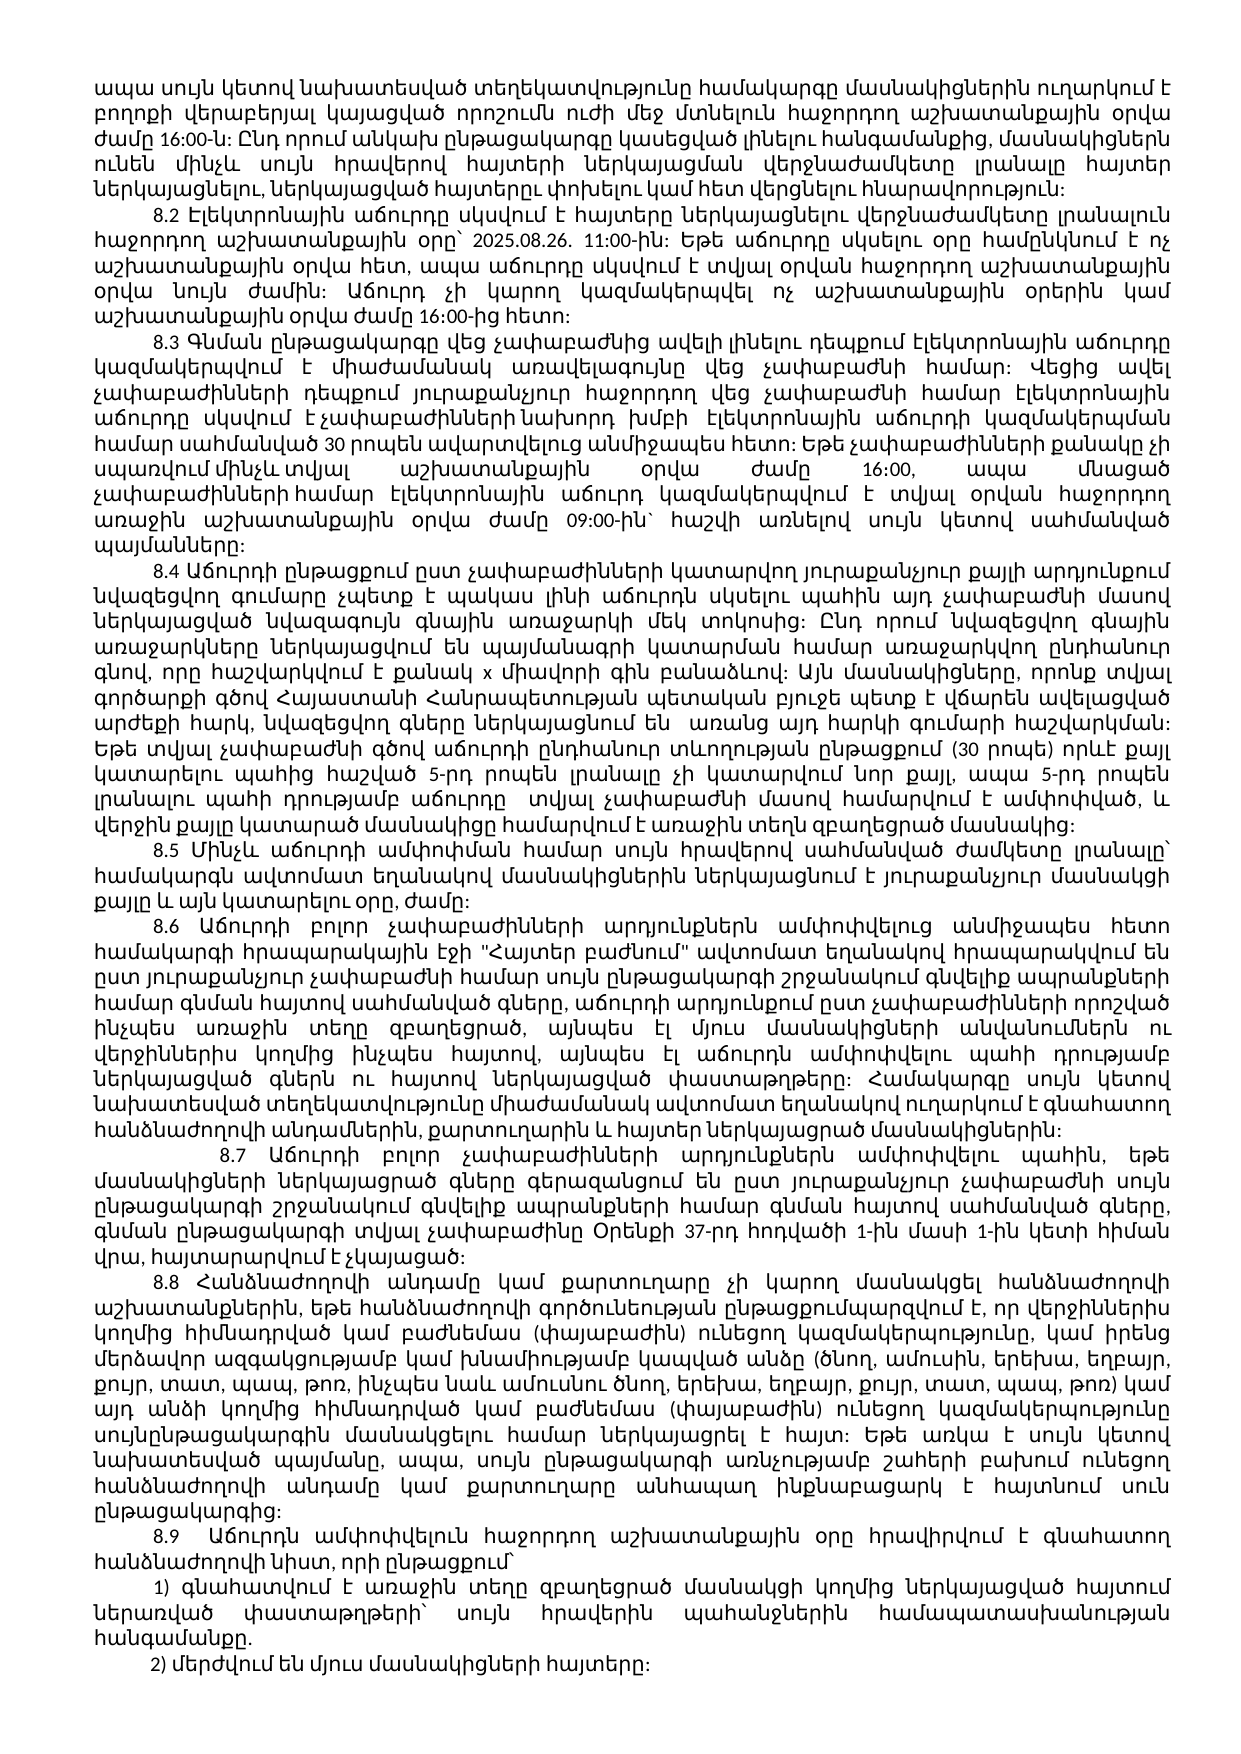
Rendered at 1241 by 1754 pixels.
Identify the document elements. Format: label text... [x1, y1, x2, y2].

text 8.9 Աճուրդն ամփոփվելուն հաջորդող աշխատանքային օրը հրավիրվում է գնահատող հանձնաժողովի նիստ, որի ընթացքում՝ [94, 1524, 1171, 1574]
text 8.5 Մինչև աճուրդի ամփոփման համար սույն հրավերով սահմանված ժամկետը լրանալը՝ համակարգն ավտոմատ եղանակով մասնակիցներին ներկայացնում է յուրաքանչյուր մասնակցի քայլը և այն կատարելու օրը, ժամը: [94, 837, 1171, 914]
text 8.8 Հանձնաժողովի անդամը կամ քարտուղարը չի կարող մասնակցել հանձնաժողովի աշխատանքներին, եթե հանձնաժողովի գործունեության ընթացքումպարզվում է, որ վերջիններիս կողմից հիմնադրված կամ բաժնեմաս (փայաբաժին) ունեցող կազմակերպությունը, կամ իրենց մերձավոր ազգակցությամբ կամ խնամիությամբ կապված անձը (ծնող, ամուսին, երեխա, եղբայր, քույր, տատ, պապ, թոռ, ինչպես նաև ամուսնու ծնող, երեխա, եղբայր, քույր, տատ, պապ, թոռ) կամ այդ անձի կողմից հիմնադրված կամ բաժնեմաս (փայաբաժին) ունեցող կազմակերպությունը սույնընթացակարգին մասնակցելու համար ներկայացրել է հայտ: Եթե առկա է սույն կետով նախատեսված պայմանը, ապա, սույն ընթացակարգի առնչությամբ շահերի բախում ունեցող հանձնաժողովի անդամը կամ քարտուղարը անհապաղ ինքնաբացարկ է հայտնում սուն ընթացակարգից: [94, 1269, 1171, 1524]
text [94, 75, 1171, 202]
text 8.4 Աճուրդի ընթացքում ըստ չափաբաժինների կատարվող յուրաքանչյուր քայլի արդյունքում նվազեցվող գումարը չպետք է պակաս լինի աճուրդն սկսելու պահին այդ չափաբաժնի մասով ներկայացված նվազագույն գնային առաջարկի մեկ տոկոսից: Ընդ որում նվազեցվող գնային առաջարկները ներկայացվում են պայմանագրի կատարման համար առաջարկվող ընդհանուր գնով, որը հաշվարկվում է քանակ x միավորի գին բանաձևով: Այն մասնակիցները, որոնք տվյալ գործարքի գծով Հայաստանի Հանրապետության պետական բյուջե պետք է վճարեն ավելացված արժեքի հարկ, նվազեցվող գները ներկայացնում են առանց այդ հարկի գումարի հաշվարկման: Եթե տվյալ չափաբաժնի գծով աճուրդի ընդհանուր տևողության ընթացքում (30 րոպե) որևէ քայլ կատարելու պահից հաշված 5-րդ րոպեն լրանալը չի կատարվում նոր քայլ, ապա 5-րդ րոպեն լրանալու պահի դրությամբ աճուրդը տվյալ չափաբաժնի մասով համարվում է ամփոփված, և վերջին քայլը կատարած մասնակիցը համարվում է առաջին տեղն զբաղեցրած մասնակից: [94, 558, 1171, 837]
text 1) գնահատվում է առաջին տեղը զբաղեցրած մասնակցի կողմից ներկայացված հայտում ներառված փաստաթղթերի՝ սույն հրավերին պահանջներին համապատասխանության հանգամանքը. [94, 1574, 1171, 1651]
text 8.2 Էլեկտրոնային աճուրդը սկսվում է հայտերը ներկայացնելու վերջնաժամկետը լրանալուն հաջորդող աշխատանքային օրը՝ 2025.08.26. 11:00 -ին: Եթե աճուրդը սկսելու օրը համընկնում է ոչ աշխատանքային օրվա հետ, ապա աճուրդը սկսվում է տվյալ օրվան հաջորդող աշխատանքային օրվա նույն ժամին: Աճուրդ չի կարող կազմակերպվել ոչ աշխատանքային օրերին կամ աշխատանքային օրվա ժամը 16։00-ից հետո: [94, 202, 1171, 329]
text 8.6 Աճուրդի բոլոր չափաբաժինների արդյունքներն ամփոփվելուց անմիջապես հետո համակարգի հրապարակային էջի "Հայտեր բաժնում" ավտոմատ եղանակով հրապարակվում են ըստ յուրաքանչյուր չափաբաժնի համար սույն ընթացակարգի շրջանակում գնվելիք ապրանքների համար գնման հայտով սահմանված գները, աճուրդի արդյունքում ըստ չափաբաժինների որոշված ինչպես առաջին տեղը զբաղեցրած, այնպես էլ մյուս մասնակիցների անվանումներն ու վերջիններիս կողմից ինչպես հայտով, այնպես էլ աճուրդն ամփոփվելու պահի դրությամբ ներկայացված գներն ու հայտով ներկայացված փաստաթղթերը: Համակարգը սույն կետով նախատեսված տեղեկատվությունը միաժամանակ ավտոմատ եղանակով ուղարկում է գնահատող հանձնաժողովի անդամներին, քարտուղարին և հայտեր ներկայացրած մասնակիցներին: [94, 914, 1171, 1142]
text 8.7 Աճուրդի բոլոր չափաբաժինների արդյունքներն ամփոփվելու պահին, եթե մասնակիցների ներկայացրած գները գերազանցում են ըստ յուրաքանչյուր չափաբաժնի սույն ընթացակարգի շրջանակում գնվելիք ապրանքների համար գնման հայտով սահմանված գները, գնման ընթացակարգի տվյալ չափաբաժինը Օրենքի 37-րդ հոդվածի 1-ին մասի 1-ին կետի հիման վրա, հայտարարվում է չկայացած: [94, 1142, 1171, 1269]
text 8.3 Գնման ընթացակարգը վեց չափաբաժնից ավելի լինելու դեպքում էլեկտրոնային աճուրդը կազմակերպվում է միաժամանակ առավելագույնը վեց չափաբաժնի համար: Վեցից ավել չափաբաժինների դեպքում յուրաքանչյուր հաջորդող վեց չափաբաժնի համար էլեկտրոնային աճուրդը սկսվում է չափաբաժինների նախորդ խմբի էլեկտրոնային աճուրդի կազմակերպման համար սահմանված 30 րոպեն ավարտվելուց անմիջապես հետո: Եթե չափաբաժինների քանակը չի սպառվում մինչև տվյալ աշխատանքային օրվա ժամը 16։00, ապա մնացած չափաբաժինների համար էլեկտրոնային աճուրդ կազմակերպվում է տվյալ օրվան հաջորդող առաջին աշխատանքային օրվա ժամը 09:00-ին` հաշվի առնելով սույն կետով սահմանված պայմանները: [94, 329, 1171, 558]
text 2) մերժվում են մյուս մասնակիցների հայտերը: [94, 1651, 1171, 1676]
